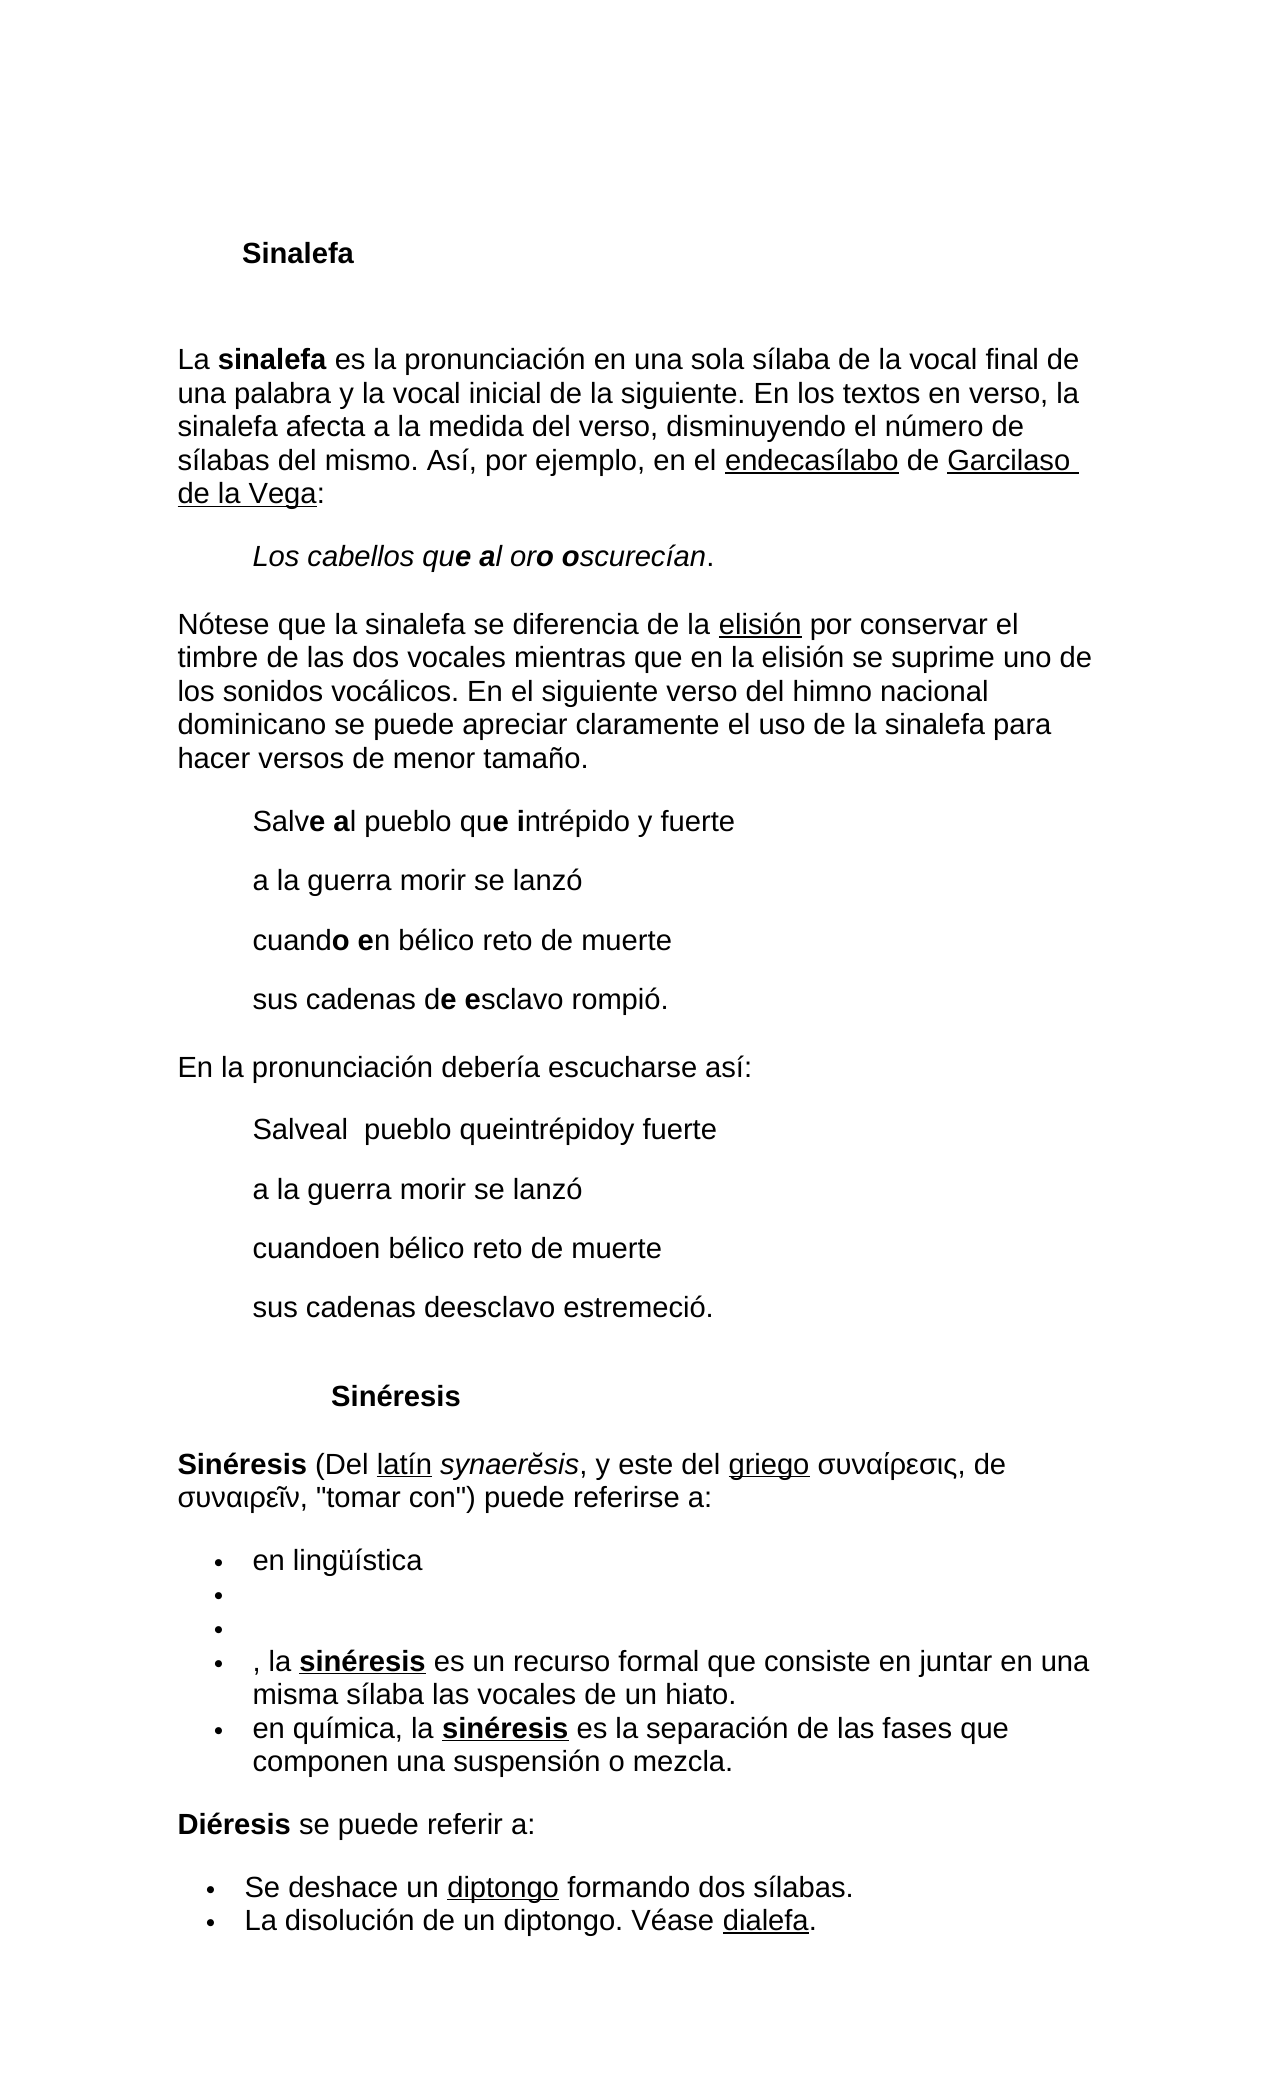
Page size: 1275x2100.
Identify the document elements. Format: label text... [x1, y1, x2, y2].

text cuandoen bélico reto de muerte [252, 1231, 1098, 1265]
text Diéresis se puede referir a: [177, 1807, 1098, 1841]
text Nótese que la sinalefa se diferencia de la elisión por conservar el timbre de las dos vocales mientras que en la elisión se suprime uno de los sonidos vocálicos. En el siguiente verso del himno nacional dominicano se puede apreciar claramente el uso de la sinalefa para hacer versos de menor tamaño. [177, 607, 1098, 775]
subtitle Sinalefa [177, 236, 1098, 270]
text Sinéresis (Del latín synaerĕsis, y este del griego συναίρεσις, de συναιρεῖν, "tomar con") puede referirse a: [177, 1447, 1098, 1514]
subtitle Sinéresis [177, 1379, 1098, 1413]
text cuando en bélico reto de muerte [252, 923, 1098, 956]
text En la pronunciación debería escucharse así: [177, 1050, 1098, 1083]
text Los cabellos que al oro oscurecían. [252, 539, 1098, 573]
list La disolución de un diptongo. Véase dialefa. [207, 1903, 1098, 1937]
text Salve al pueblo que intrépido y fuerte [252, 804, 1098, 837]
list en química, la sinéresis es la separación de las fases que componen una suspensión o mezcla. [215, 1711, 1098, 1778]
text sus cadenas deesclavo estremeció. [252, 1291, 1098, 1324]
text sus cadenas de esclavo rompió. [252, 982, 1098, 1016]
list , la sinéresis es un recurso formal que consiste en juntar en una misma sílaba las vocales de un hiato. [215, 1644, 1098, 1711]
text La sinalefa es la pronunciación en una sola sílaba de la vocal final de una palabra y la vocal inicial de la siguiente. En los textos en verso, la sinalefa afecta a la medida del verso, disminuyendo el número de sílabas del mismo. Así, por ejemplo, en el endecasílabo de Garcilaso de la Vega: [177, 342, 1098, 510]
list Se deshace un diptongo formando dos sílabas. [207, 1870, 1098, 1903]
text Salveal pueblo queintrépidoy fuerte [252, 1112, 1098, 1146]
text a la guerra morir se lanzó [252, 863, 1098, 897]
text a la guerra morir se lanzó [252, 1172, 1098, 1205]
list en lingüística [215, 1543, 1098, 1577]
